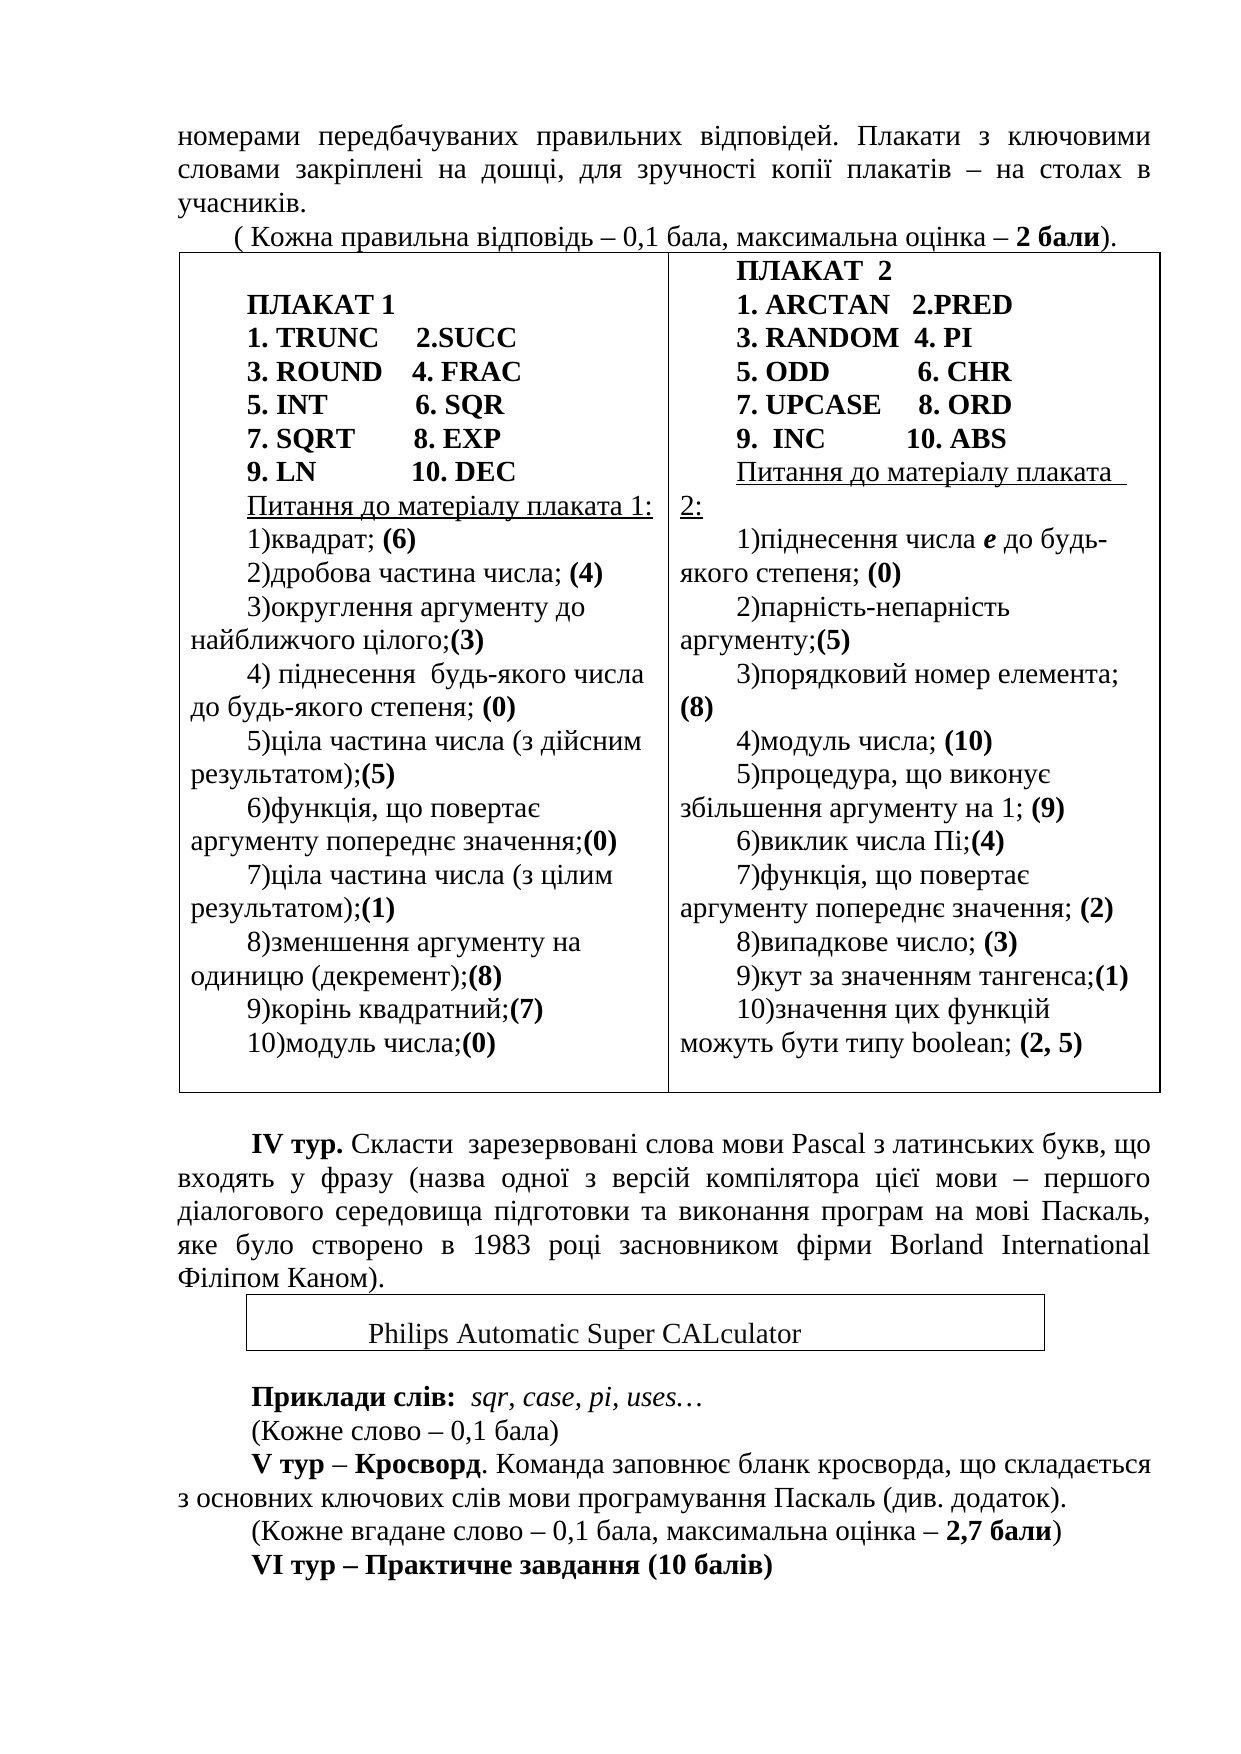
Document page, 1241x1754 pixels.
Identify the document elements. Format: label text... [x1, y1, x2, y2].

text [177, 118, 1152, 219]
text V тур – Кросворд. Команда заповнює бланк кросворда, що складається з основних ключових слів мови програмування Паскаль (див. додаток). [177, 1446, 1152, 1513]
text (Кожне вгадане слово – 0,1 бала, максимальна оцінка – 2,7 бали) [177, 1513, 1152, 1547]
text (Кожне слово – 0,1 бала) [177, 1413, 1152, 1446]
text VІ тур – Практичне завдання (10 балів) [177, 1547, 1152, 1581]
table_header ПЛАКАТ 2 1. ARCTAN 2.PRED 3. RANDOM 4. PI 5. ODD 6. CHR 7. UPCASE 8. ORD 9. INC 10. ABS Питання до матеріалу плаката 2: 1)піднесення числа е до будь-якого степеня; (0) 2)парність-непарність аргументу;(5) 3)порядковий номер елемента; (8) 4)модуль числа; (10) 5)процедура, що виконує збільшення аргументу на 1; (9) 6)виклик числа Пі;(4) 7)функція, що повертає аргументу попереднє значення; (2) 8)випадкове число; (3) 9)кут за значенням тангенса;(1) 10)значення цих функцій можуть бути типу boolean; (2, 5) [669, 253, 1159, 1092]
text ІV тур. Скласти зарезервовані слова мови Pascal з латинських букв, що входять у фразу (назва одної з версій компілятора цієї мови – першого діалогового середовища підготовки та виконання програм на мові Паскаль, яке було створено в 1983 році засновником фірми Borland International Філіпом Каном). [177, 1126, 1152, 1294]
text ( Кожна правильна відповідь – 0,1 бала, максимальна оцінка – 2 бали). [177, 219, 1152, 252]
table_header ПЛАКАТ 1 1. TRUNC 2.SUCC 3. ROUND 4. FRAC 5. INT 6. SQR 7. SQRT 8. EXP 9. LN 10. DEC Питання до матеріалу плаката 1: 1)квадрат; (6) 2)дробова частина числа; (4) 3)округлення аргументу до найближчого цілого;(3) 4) піднесення будь-якого числа до будь-якого степеня; (0) 5)ціла частина числа (з дійсним результатом);(5) 6)функція, що повертає аргументу попереднє значення;(0) 7)ціла частина числа (з цілим результатом);(1) 8)зменшення аргументу на одиницю (декремент);(8) 9)корінь квадратний;(7) 10)модуль числа;(0) [180, 253, 668, 1092]
table_header Philips Automatic Super CALculator [247, 1295, 1044, 1349]
text Приклади слів: sqr, case, pi, uses… [177, 1379, 1152, 1413]
